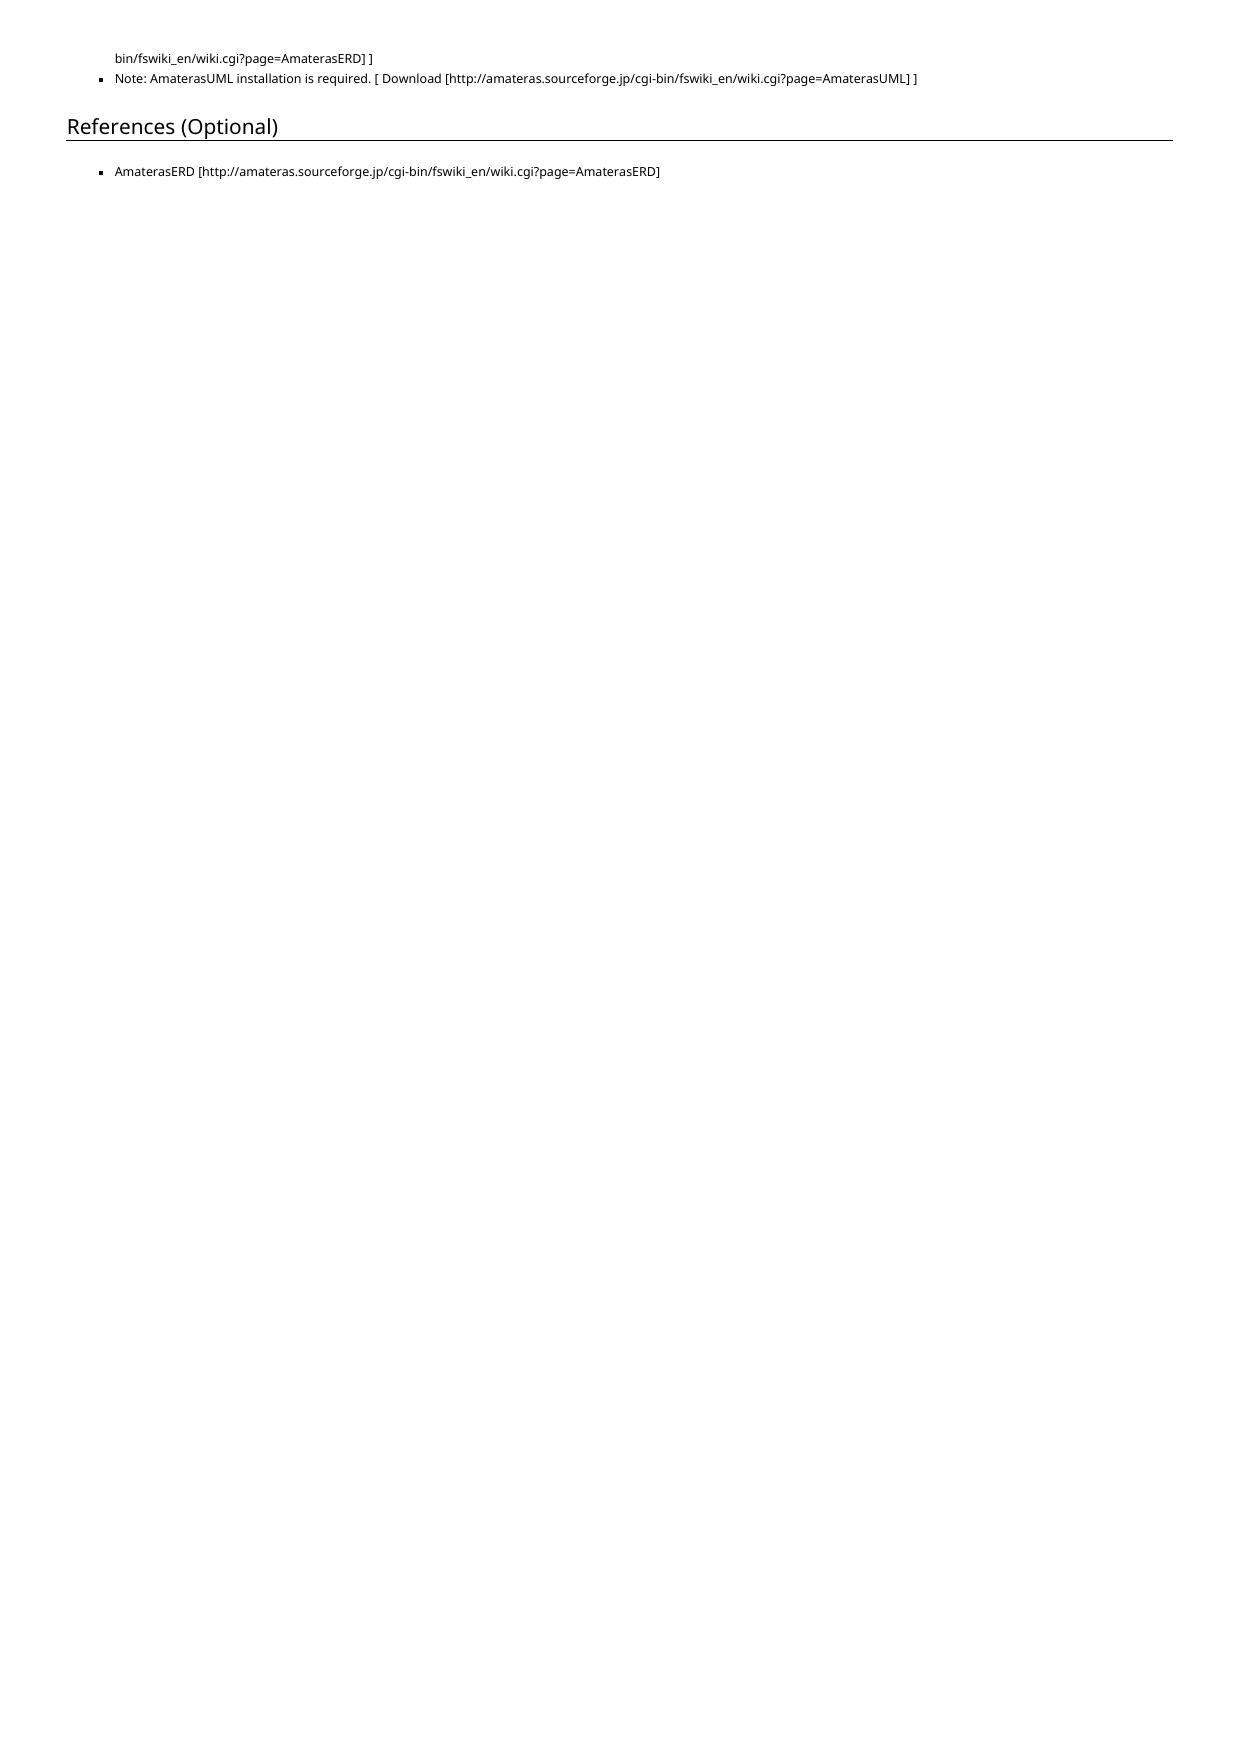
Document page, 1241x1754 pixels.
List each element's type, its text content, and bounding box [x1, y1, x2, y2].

text References (Optional) [67, 114, 1240, 140]
text Note: AmaterasUML installation is required. [ Download [http://amateras.sourceforge.jp/cgi-bin/fswiki_en/wiki.cgi?page=AmaterasUML] ] [114, 66, 1240, 87]
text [114, 50, 1240, 66]
text AmaterasERD [http://amateras.sourceforge.jp/cgi-bin/fswiki_en/wiki.cgi?page=AmaterasERD] [114, 163, 1240, 180]
